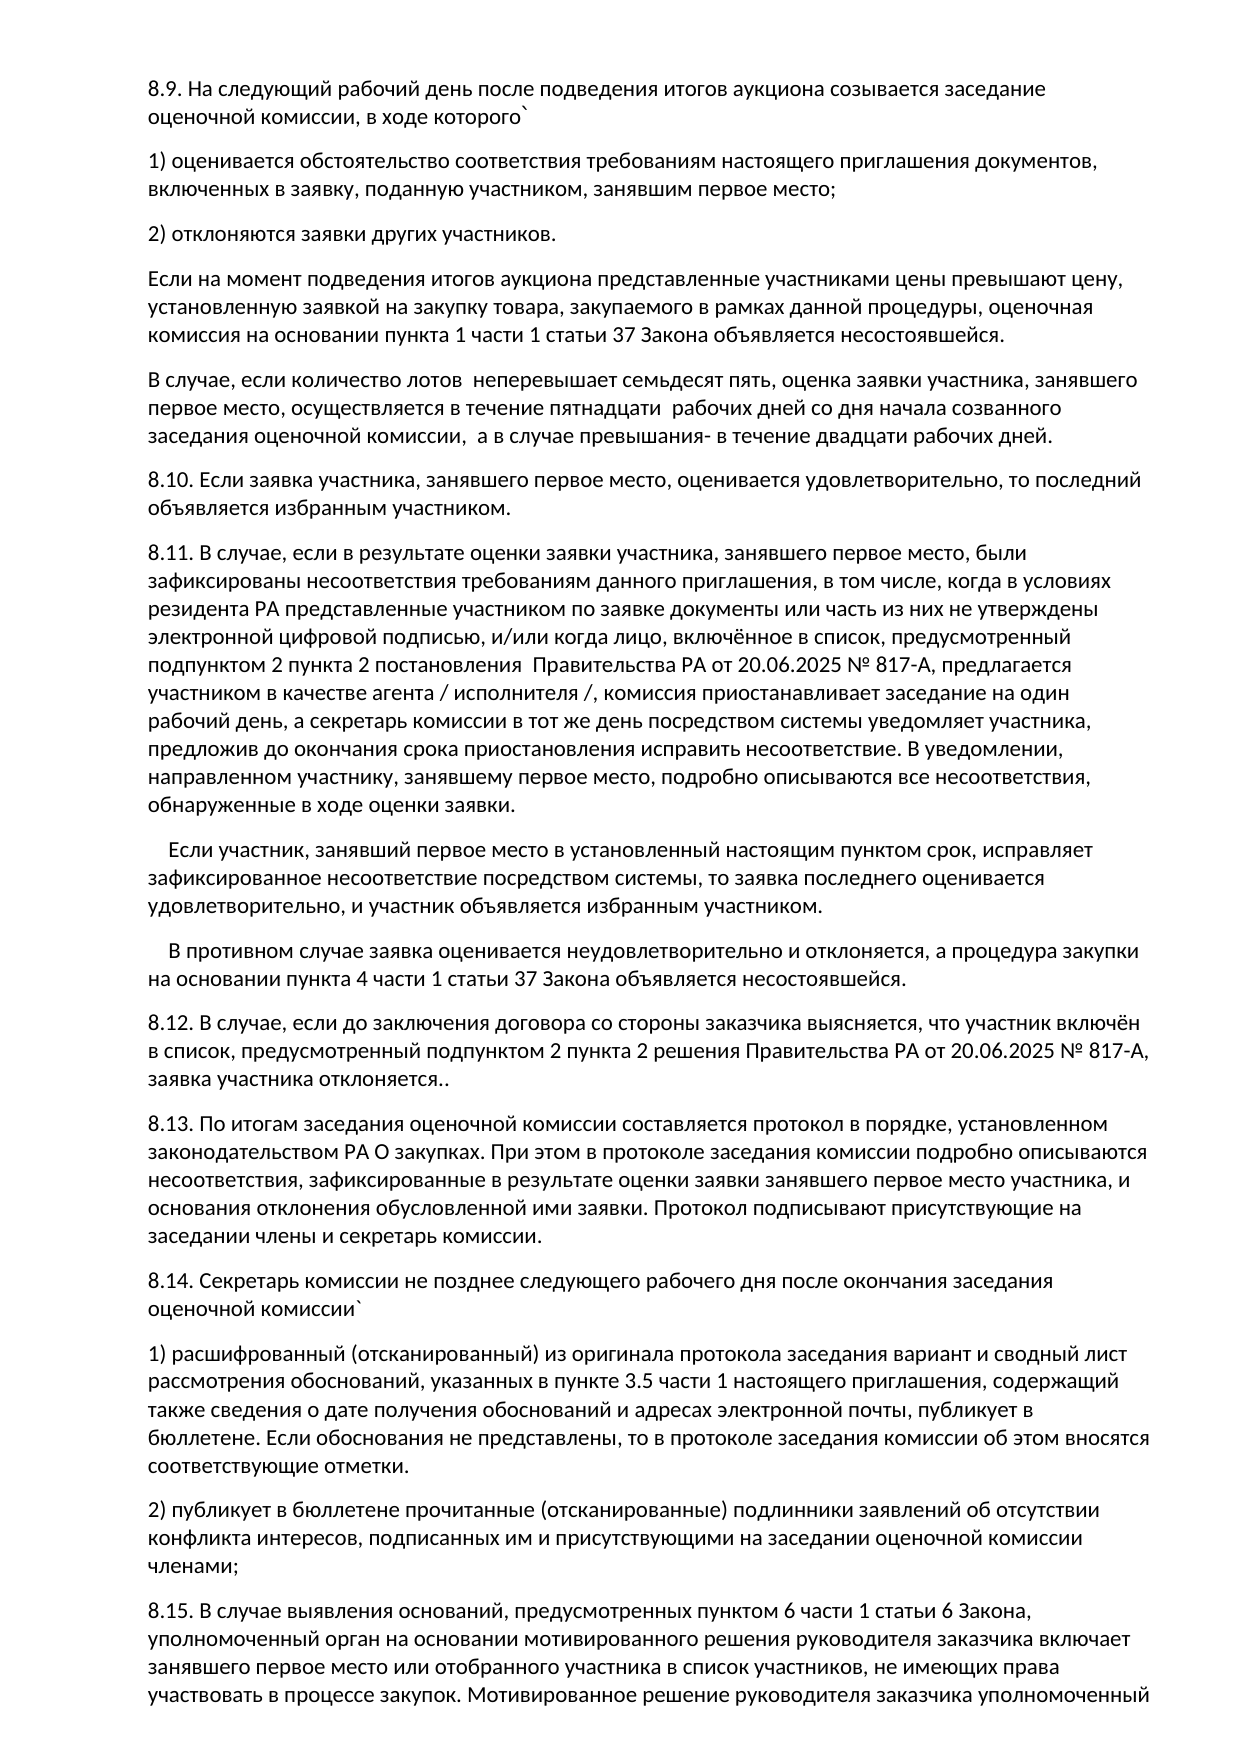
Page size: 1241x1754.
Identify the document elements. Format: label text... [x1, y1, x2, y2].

text 2) отклоняются заявки других участников. [148, 219, 1152, 247]
text В случае, если количество лотов неперевышает семьдесят пять, оценка заявки участника, занявшего первое место, осуществляется в течение пятнадцати рабочих дней со дня начала созванного заседания оценочной комиссии, а в случае превышания- в течение двадцати рабочих дней. [148, 365, 1152, 449]
text 8.13. По итогам заседания оценочной комиссии составляется протокол в порядке, установленном законодательством РА О закупках. При этом в протоколе заседания комиссии подробно описываются несоответствия, зафиксированные в результате оценки заявки занявшего первое место участника, и основания отклонения обусловленной ими заявки. Протокол подписывают присутствующие на заседании члены и секретарь комиссии. [148, 1109, 1152, 1249]
text 1) оценивается обстоятельство соответствия требованиям настоящего приглашения документов, включенных в заявку, поданную участником, занявшим первое место; [148, 147, 1152, 203]
text 8.9. На следующий рабочий день после подведения итогов аукциона созывается заседание оценочной комиссии, в ходе которого՝ [148, 74, 1152, 130]
text 8.14. Секретарь комиссии не позднее следующего рабочего дня после окончания заседания оценочной комиссии` [148, 1266, 1152, 1322]
text 8.10. Если заявка участника, занявшего первое место, оценивается удовлетворительно, то последний объявляется избранным участником. [148, 465, 1152, 521]
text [148, 1596, 1152, 1708]
text Если участник, занявший первое место в установленный настоящим пунктом срок, исправляет зафиксированное несоответствие посредством системы, то заявка последнего оценивается удовлетворительно, и участник объявляется избранным участником. [148, 835, 1152, 919]
text 8.11. В случае, если в результате оценки заявки участника, занявшего первое место, были зафиксированы несоответствия требованиям данного приглашения, в том числе, когда в условиях резидента РА представленные участником по заявке документы или часть из них не утверждены электронной цифровой подписью, и/или когда лицо, включённое в список, предусмотренный подпунктом 2 пункта 2 постановления Правительства РА от 20.06.2025 № 817-А, предлагается участником в качестве агента / исполнителя /, комиссия приостанавливает заседание на один рабочий день, а секретарь комиссии в тот же день посредством системы уведомляет участника, предложив до окончания срока приостановления исправить несоответствие. В уведомлении, направленном участнику, занявшему первое место, подробно описываются все несоответствия, обнаруженные в ходе оценки заявки. [148, 538, 1152, 818]
text 2) публикует в бюллетене прочитанные (отсканированные) подлинники заявлений об отсутствии конфликта интересов, подписанных им и присутствующими на заседании оценочной комиссии членами; [148, 1495, 1152, 1579]
text Если на момент подведения итогов аукциона представленные участниками цены превышают цену, установленную заявкой на закупку товара, закупаемого в рамках данной процедуры, оценочная комиссия на основании пункта 1 части 1 статьи 37 Закона объявляется несостоявшейся. [148, 264, 1152, 348]
text 8.12. В случае, если до заключения договора со стороны заказчика выясняется, что участник включён в список, предусмотренный подпунктом 2 пункта 2 решения Правительства РА от 20.06.2025 № 817-А, заявка участника отклоняется.. [148, 1008, 1152, 1092]
text 1) расшифрованный (отсканированный) из оригинала протокола заседания вариант и сводный лист рассмотрения обоснований, указанных в пункте 3.5 части 1 настоящего приглашения, содержащий также сведения о дате получения обоснований и адресах электронной почты, публикует в бюллетене. Если обоснования не представлены, то в протоколе заседания комиссии об этом вносятся соответствующие отметки. [148, 1339, 1152, 1479]
text В противном случае заявка оценивается неудовлетворительно и отклоняется, а процедура закупки на основании пункта 4 части 1 статьи 37 Закона объявляется несостоявшейся. [148, 936, 1152, 992]
